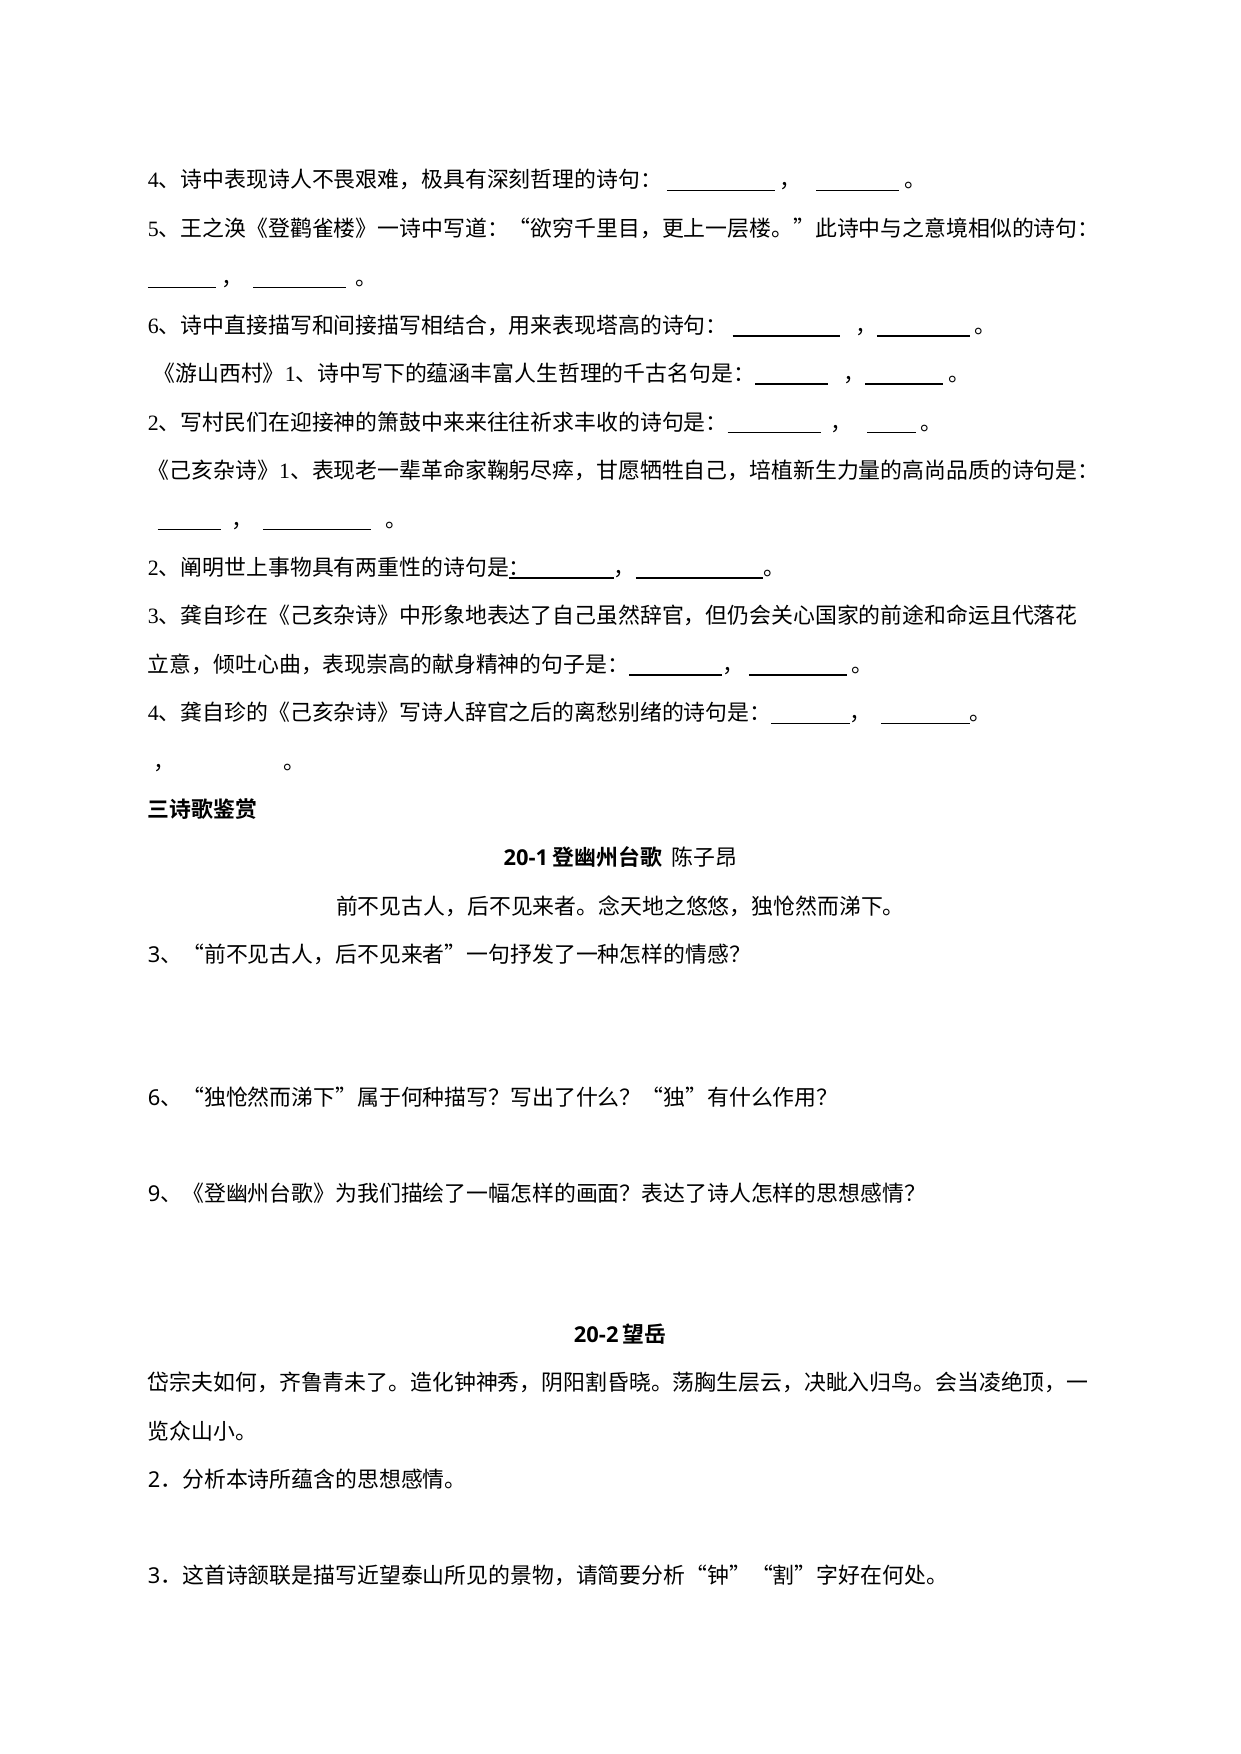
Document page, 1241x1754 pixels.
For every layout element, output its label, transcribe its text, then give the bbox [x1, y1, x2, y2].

text 岱宗夫如何，齐鲁青未了。造化钟神秀，阴阳割昏晓。荡胸生层云，决眦入归鸟。会当凌绝顶，一览众山小。 [148, 1364, 1092, 1446]
text 《游山西村》1、诗中写下的蕴涵丰富人生哲理的千古名句是： ， 。 [148, 356, 1092, 388]
text 4、诗中表现诗人不畏艰难，极具有深刻哲理的诗句： ， 。 [148, 162, 1092, 194]
text 2、写村民们在迎接神的箫鼓中来来往往祈求丰收的诗句是： ， 。 [148, 404, 1092, 437]
text 9、《登幽州台歌》为我们描绘了一幅怎样的画面？表达了诗人怎样的思想感情？ [148, 1175, 1092, 1208]
text 20-2望岳 [148, 1316, 1092, 1349]
text 3、龚自珍在《己亥杂诗》中形象地表达了自己虽然辞官，但仍会关心国家的前途和命运且代落花立意，倾吐心曲，表现崇高的献身精神的句子是： ， 。 [148, 598, 1092, 679]
text 前不见古人，后不见来者。念天地之悠悠，独怆然而涕下。 [148, 888, 1092, 921]
text 《己亥杂诗》1、表现老一辈革命家鞠躬尽瘁，甘愿牺牲自己，培植新生力量的高尚品质的诗句是： ， 。 [148, 452, 1092, 534]
text 2、阐明世上事物具有两重性的诗句是： ， 。 [148, 549, 1092, 582]
text 3．这首诗颔联是描写近望泰山所见的景物，请简要分析“钟”“割”字好在何处。 [148, 1557, 1092, 1590]
text 2．分析本诗所蕴含的思想感情。 [148, 1462, 1092, 1494]
text 三诗歌鉴赏 [148, 792, 1092, 824]
text 20-1登幽州台歌 陈子昂 [148, 840, 1092, 872]
text 3、“前不见古人，后不见来者”一句抒发了一种怎样的情感？ [148, 937, 1092, 969]
text 5、王之涣《登鹳雀楼》一诗中写道：“欲穷千里目，更上一层楼。”此诗中与之意境相似的诗句： ， 。 [148, 210, 1092, 292]
text 6、诗中直接描写和间接描写相结合，用来表现塔高的诗句： ， 。 [148, 307, 1092, 340]
text ， 。 [148, 743, 1092, 776]
text 6、“独怆然而涕下”属于何种描写？写出了什么？“独”有什么作用？ [148, 1080, 1092, 1112]
text 4、龚自珍的《己亥杂诗》写诗人辞官之后的离愁别绪的诗句是： ， 。 [148, 695, 1092, 727]
